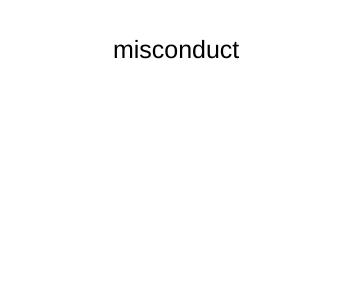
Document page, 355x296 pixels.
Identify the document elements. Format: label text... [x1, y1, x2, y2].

text misconduct [113, 35, 242, 64]
